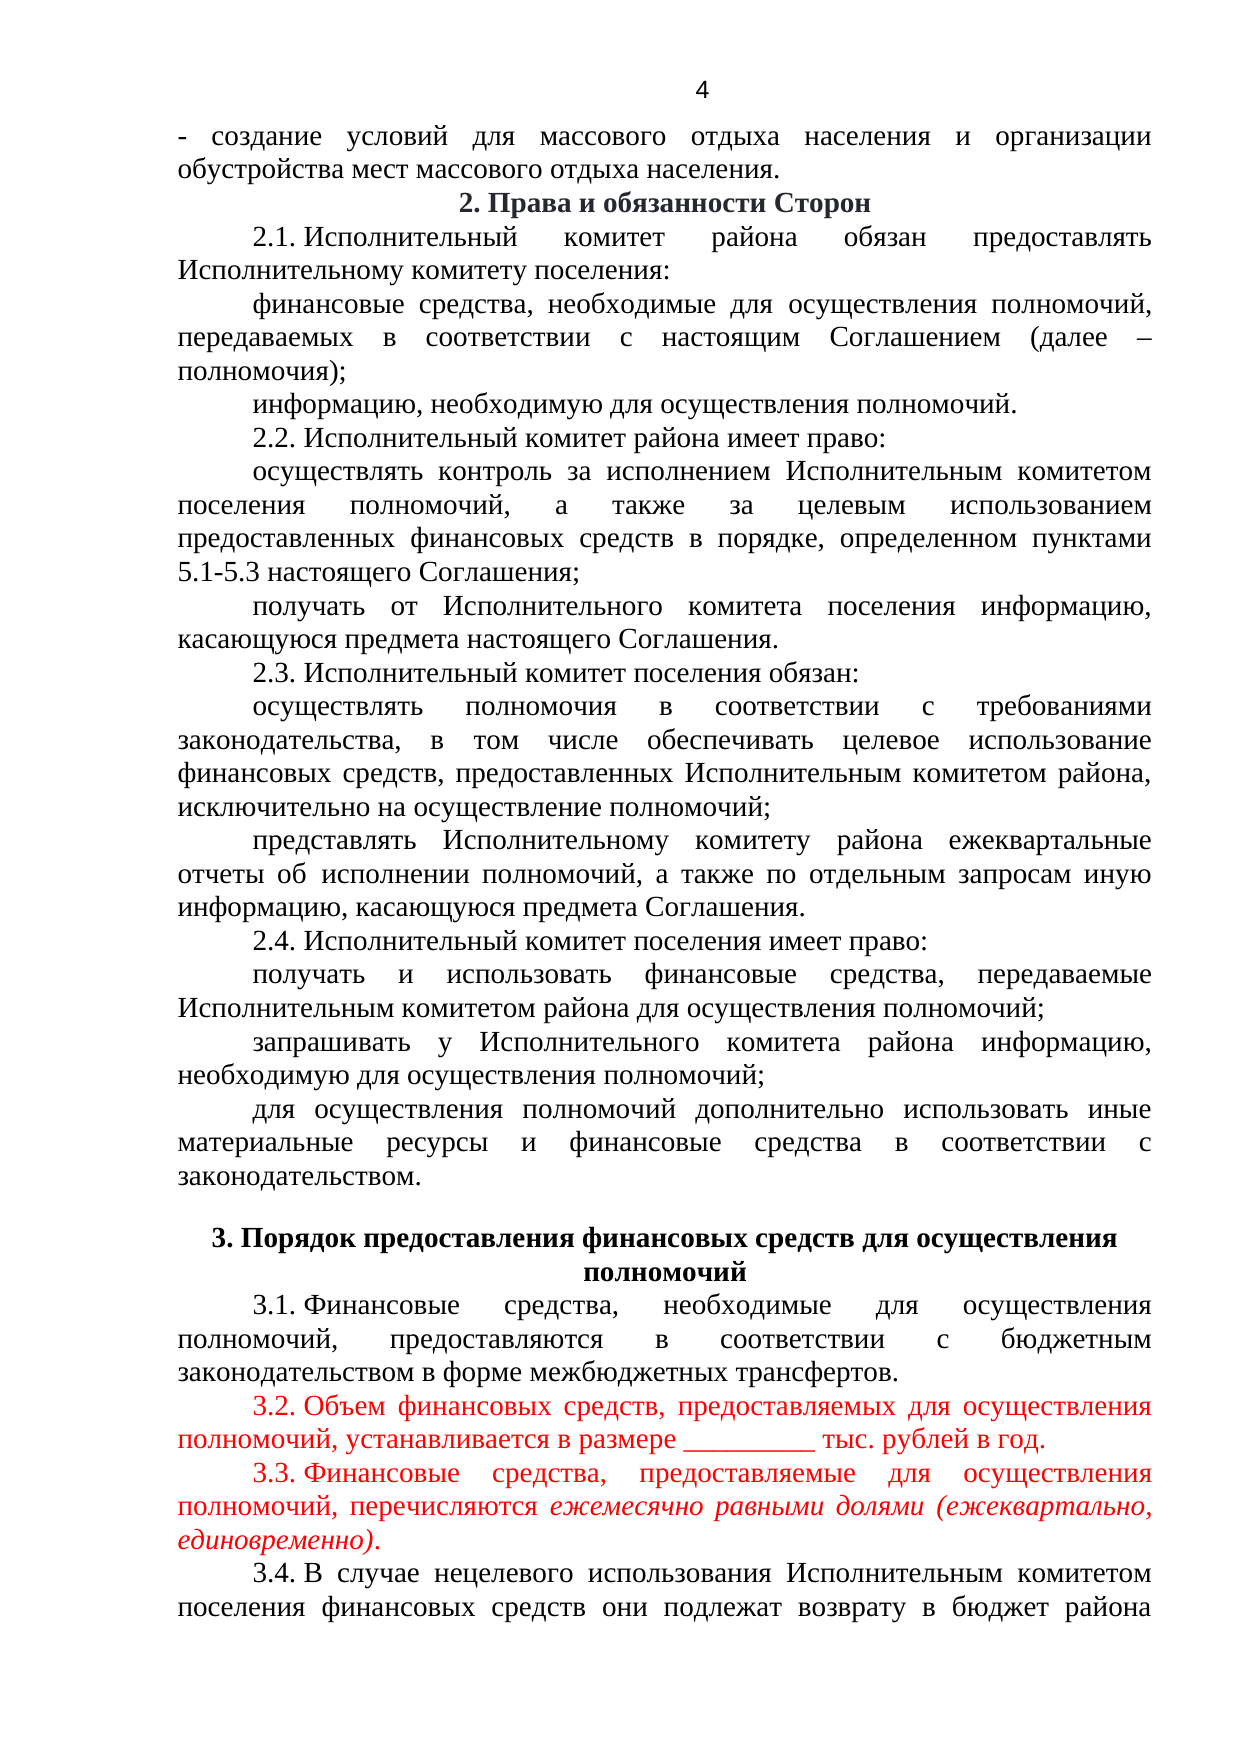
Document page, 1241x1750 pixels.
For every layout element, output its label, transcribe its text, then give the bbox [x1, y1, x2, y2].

text представлять Исполнительному комитету района ежеквартальные отчеты об исполнении полномочий, а также по отдельным запросам иную информацию, касающуюся предмета Соглашения. [177, 822, 1152, 923]
text финансовые средства, необходимые для осуществления полномочий, передаваемых в соответствии с настоящим Соглашением (далее – полномочия); [177, 286, 1152, 386]
text получать от Исполнительного комитета поселения информацию, касающуюся предмета настоящего Соглашения. [177, 588, 1152, 655]
text информацию, необходимую для осуществления полномочий. [177, 386, 1152, 420]
subtitle 2. Права и обязанности Сторон [177, 185, 1152, 219]
text 2.3. Исполнительный комитет поселения обязан: [177, 655, 1152, 688]
text 2.4. Исполнительный комитет поселения имеет право: [177, 923, 1152, 957]
text 3.2. Объем финансовых средств, предоставляемых для осуществления полномочий, устанавливается в размере _________ тыс. рублей в год. [177, 1388, 1152, 1455]
subtitle 3. Порядок предоставления финансовых средств для осуществления полномочий [177, 1220, 1152, 1287]
text 3.3. Финансовые средства, предоставляемые для осуществления полномочий, перечисляются ежемесячно равными долями (ежеквартально, единовременно). [177, 1455, 1152, 1556]
text 2.1. Исполнительный комитет района обязан предоставлять Исполнительному комитету поселения: [177, 219, 1152, 286]
text осуществлять полномочия в соответствии с требованиями законодательства, в том числе обеспечивать целевое использование финансовых средств, предоставленных Исполнительным комитетом района, исключительно на осуществление полномочий; [177, 688, 1152, 822]
text осуществлять контроль за исполнением Исполнительным комитетом поселения полномочий, а также за целевым использованием предоставленных финансовых средств в порядке, определенном пунктами 5.1-5.3 настоящего Соглашения; [177, 453, 1152, 588]
text 2.2. Исполнительный комитет района имеет право: [177, 420, 1152, 453]
text 3.1. Финансовые средства, необходимые для осуществления полномочий, предоставляются в соответствии с бюджетным законодательством в форме межбюджетных трансфертов. [177, 1287, 1152, 1388]
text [177, 1556, 1152, 1623]
text получать и использовать финансовые средства, передаваемые Исполнительным комитетом района для осуществления полномочий; [177, 957, 1152, 1024]
text - создание условий для массового отдыха населения и организации обустройства мест массового отдыха населения. [177, 118, 1152, 185]
text для осуществления полномочий дополнительно использовать иные материальные ресурсы и финансовые средства в соответствии с законодательством. [177, 1091, 1152, 1191]
text запрашивать у Исполнительного комитета района информацию, необходимую для осуществления полномочий; [177, 1024, 1152, 1091]
